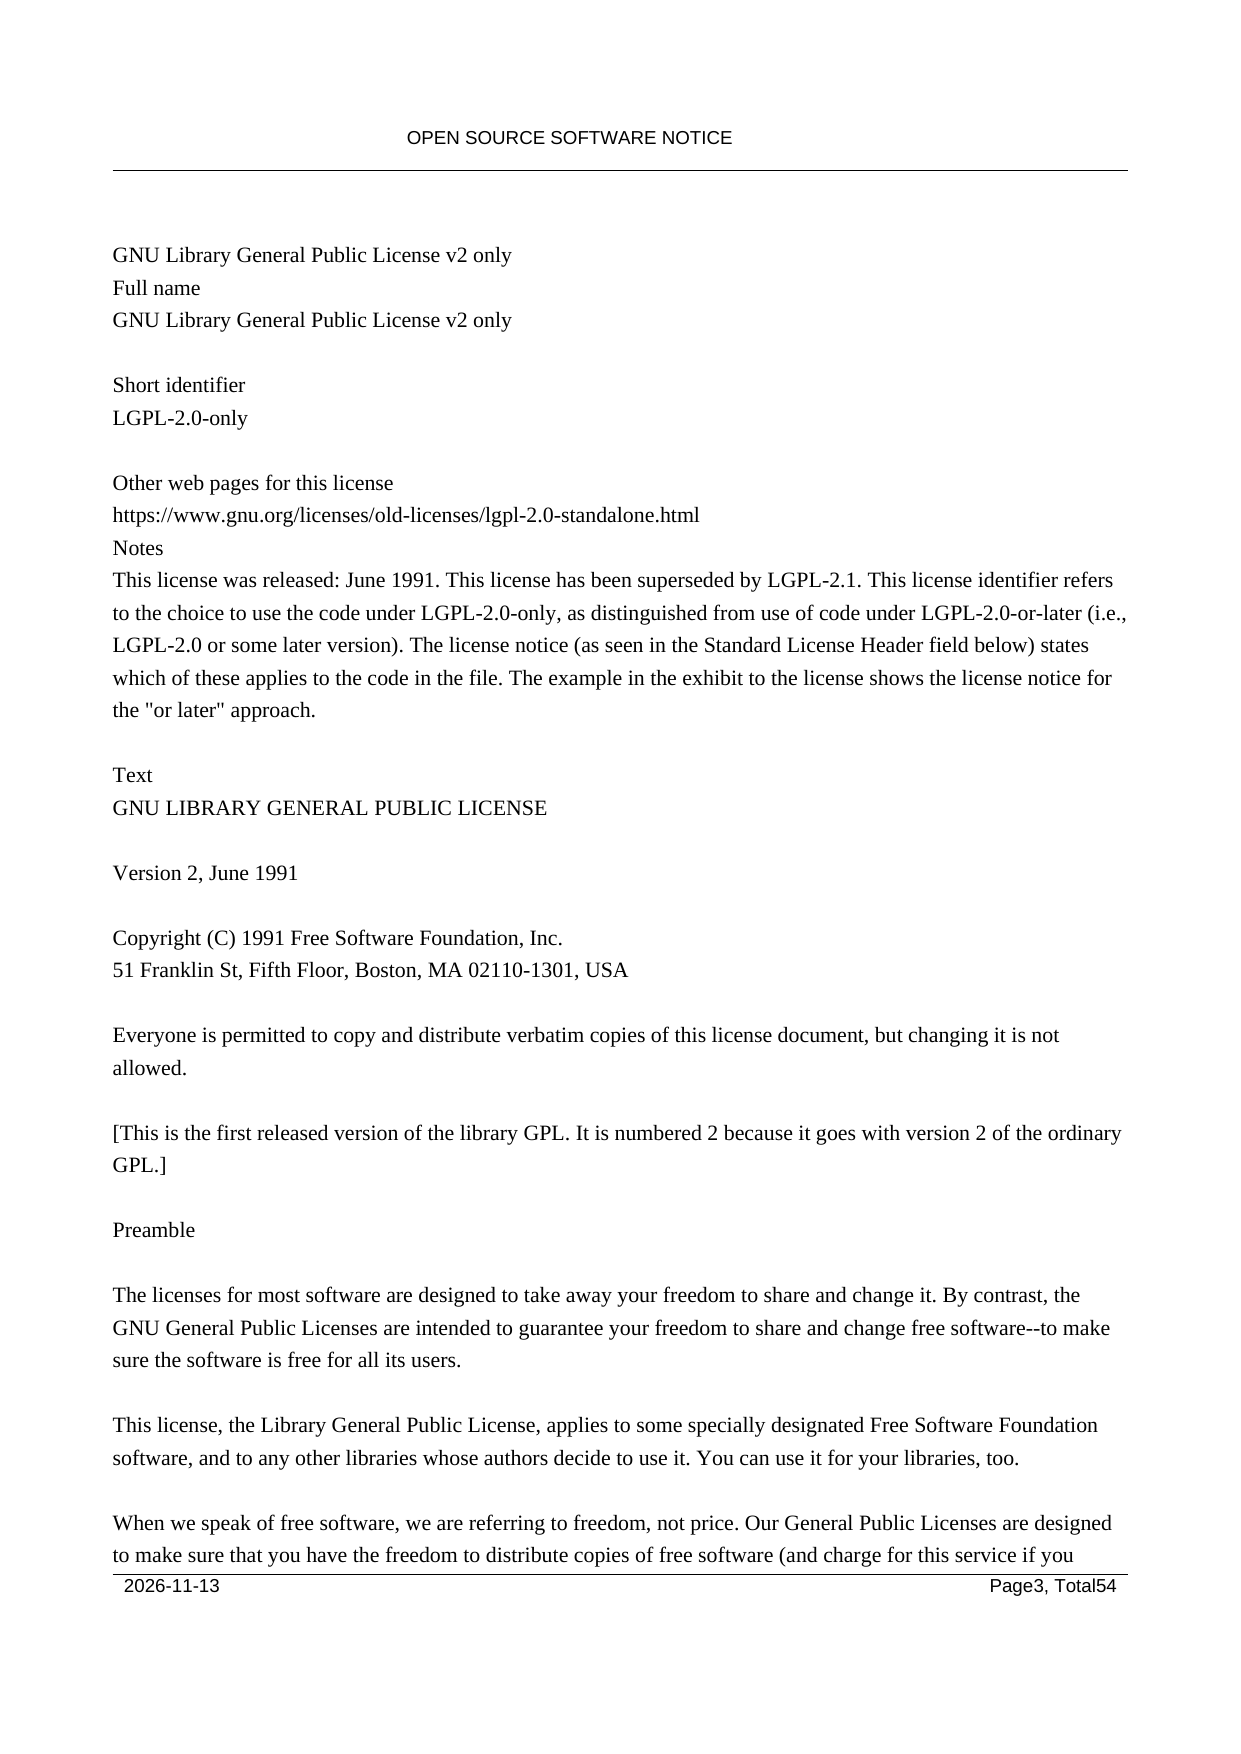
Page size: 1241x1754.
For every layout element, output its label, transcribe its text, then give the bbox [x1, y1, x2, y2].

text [112, 1506, 1128, 1571]
text Preamble [112, 1214, 1128, 1246]
text https://www.gnu.org/licenses/old-licenses/lgpl-2.0-standalone.html [112, 499, 1128, 531]
text This license, the Library General Public License, applies to some specially designated Free Software Foundation software, and to any other libraries whose authors decide to use it. You can use it for your libraries, too. [112, 1409, 1128, 1474]
text Notes [112, 531, 1128, 564]
text Other web pages for this license [112, 466, 1128, 499]
text Copyright (C) 1991 Free Software Foundation, Inc. [112, 921, 1128, 954]
text Full name [112, 271, 1128, 304]
text [This is the first released version of the library GPL. It is numbered 2 because it goes with version 2 of the ordinary GPL.] [112, 1116, 1128, 1181]
text LGPL-2.0-only [112, 401, 1128, 434]
text GNU Library General Public License v2 only [112, 206, 1128, 271]
text 51 Franklin St, Fifth Floor, Boston, MA 02110-1301, USA [112, 954, 1128, 986]
text Everyone is permitted to copy and distribute verbatim copies of this license document, but changing it is not allowed. [112, 1019, 1128, 1084]
text GNU LIBRARY GENERAL PUBLIC LICENSE [112, 791, 1128, 824]
text Version 2, June 1991 [112, 856, 1128, 889]
text Text [112, 759, 1128, 791]
text The licenses for most software are designed to take away your freedom to share and change it. By contrast, the GNU General Public Licenses are intended to guarantee your freedom to share and change free software--to make sure the software is free for all its users. [112, 1279, 1128, 1376]
text GNU Library General Public License v2 only [112, 304, 1128, 336]
text This license was released: June 1991. This license has been superseded by LGPL-2.1. This license identifier refers to the choice to use the code under LGPL-2.0-only, as distinguished from use of code under LGPL-2.0-or-later (i.e., LGPL-2.0 or some later version). The license notice (as seen in the Standard License Header field below) states which of these applies to the code in the file. The example in the exhibit to the license shows the license notice for the "or later" approach. [112, 564, 1128, 726]
text Short identifier [112, 369, 1128, 401]
